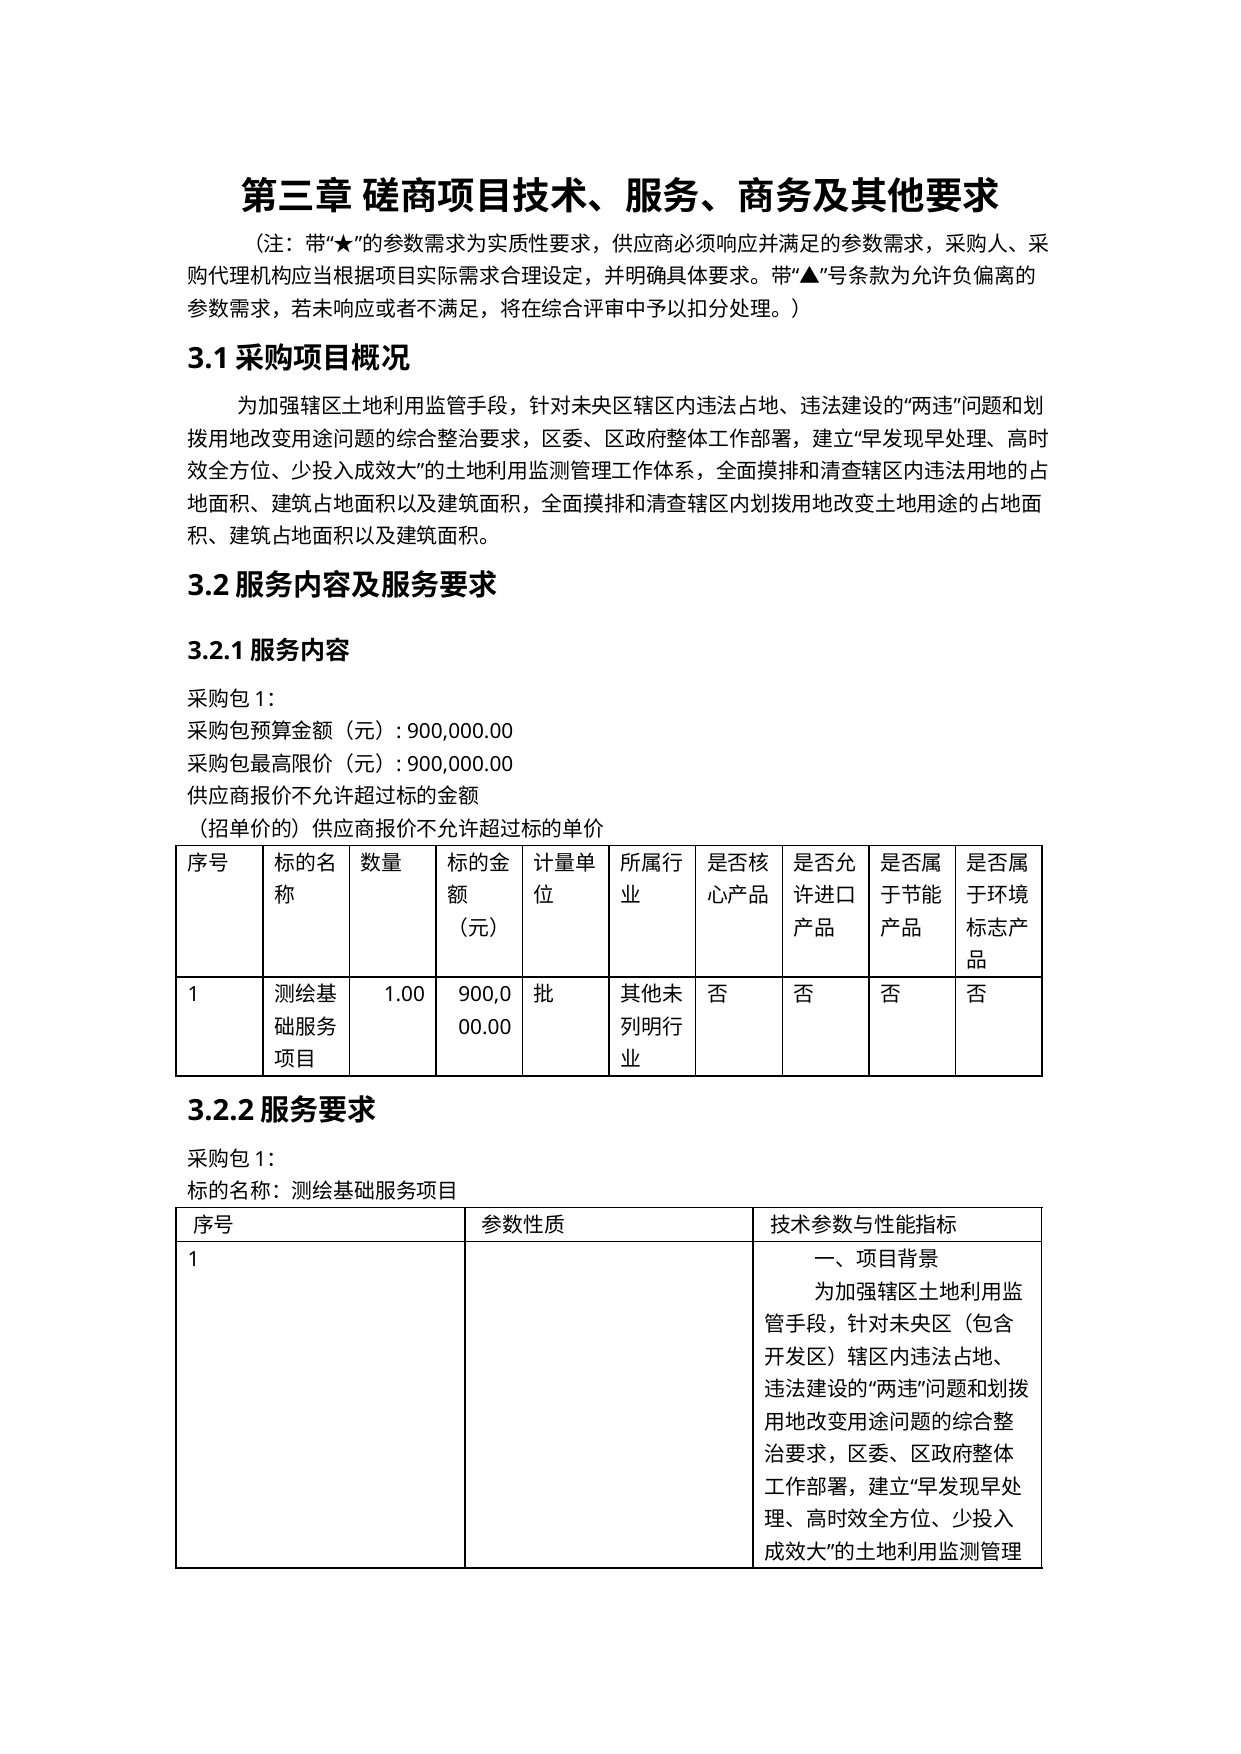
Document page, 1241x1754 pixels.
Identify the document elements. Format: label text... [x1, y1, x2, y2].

table_cell 否 [870, 978, 955, 1075]
text 采购包预算金额（元）: 900,000.00 [187, 714, 1053, 747]
table_header 所属行业 [610, 846, 695, 976]
table_cell 否 [956, 978, 1041, 1075]
text 标的名称：测绘基础服务项目 [187, 1174, 1053, 1207]
table_cell 其他未列明行业 [610, 978, 695, 1075]
table_cell 否 [696, 978, 782, 1075]
table_header 标的金额 （元） [437, 846, 522, 976]
table_header 是否核心产品 [696, 846, 782, 976]
text （注：带“★”的参数需求为实质性要求，供应商必须响应并满足的参数需求，采购人、采购代理机构应当根据项目实际需求合理设定，并明确具体要求。带“▲”号条款为允许负偏离的参数需求，若未响应或者不满足，将在综合评审中予以扣分处理。） [187, 227, 1053, 324]
table_header 标的名称 [264, 846, 349, 976]
table_header 参数性质 [466, 1208, 752, 1241]
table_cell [754, 1242, 1041, 1567]
table_header 数量 [350, 846, 435, 976]
table_header 技术参数与性能指标 [754, 1208, 1041, 1241]
text 采购包1： [187, 682, 1053, 714]
table_header 序号 [177, 1208, 464, 1241]
text 3.2.2服务要求 [187, 1077, 1053, 1142]
text 为加强辖区土地利用监管手段，针对未央区辖区内违法占地、违法建设的“两违”问题和划拨用地改变用途问题的综合整治要求，区委、区政府整体工作部署，建立“早发现早处理、高时效全方位、少投入成效大”的土地利用监测管理工作体系，全面摸排和清查辖区内违法用地的占地面积、建筑占地面积以及建筑面积，全面摸排和清查辖区内划拨用地改变土地用途的占地面积、建筑占地面积以及建筑面积。 [187, 389, 1053, 552]
table_cell 1.00 [350, 978, 435, 1075]
table_header 计量单位 [523, 846, 608, 976]
table_cell 900,000.00 [437, 978, 522, 1075]
table_cell 测绘基础服务项目 [264, 978, 349, 1075]
text 3.2服务内容及服务要求 [187, 552, 1053, 617]
table_header 序号 [177, 846, 262, 976]
text 供应商报价不允许超过标的金额 [187, 779, 1053, 812]
text 3.2.1服务内容 [187, 617, 1053, 682]
table_cell 批 [523, 978, 608, 1075]
table_header 是否属于环境标志产品 [956, 846, 1041, 976]
table_cell 否 [783, 978, 868, 1075]
text （招单价的）供应商报价不允许超过标的单价 [187, 812, 1053, 844]
text 采购包最高限价（元）: 900,000.00 [187, 747, 1053, 779]
table_cell 1 [177, 978, 262, 1075]
table_cell 1 [177, 1242, 464, 1567]
text 采购包1： [187, 1142, 1053, 1174]
table_cell [466, 1242, 752, 1567]
text 3.1采购项目概况 [187, 324, 1053, 389]
text 第三章 磋商项目技术、服务、商务及其他要求 [187, 162, 1053, 227]
table_header 是否属于节能产品 [870, 846, 955, 976]
table_header 是否允许进口产品 [783, 846, 868, 976]
